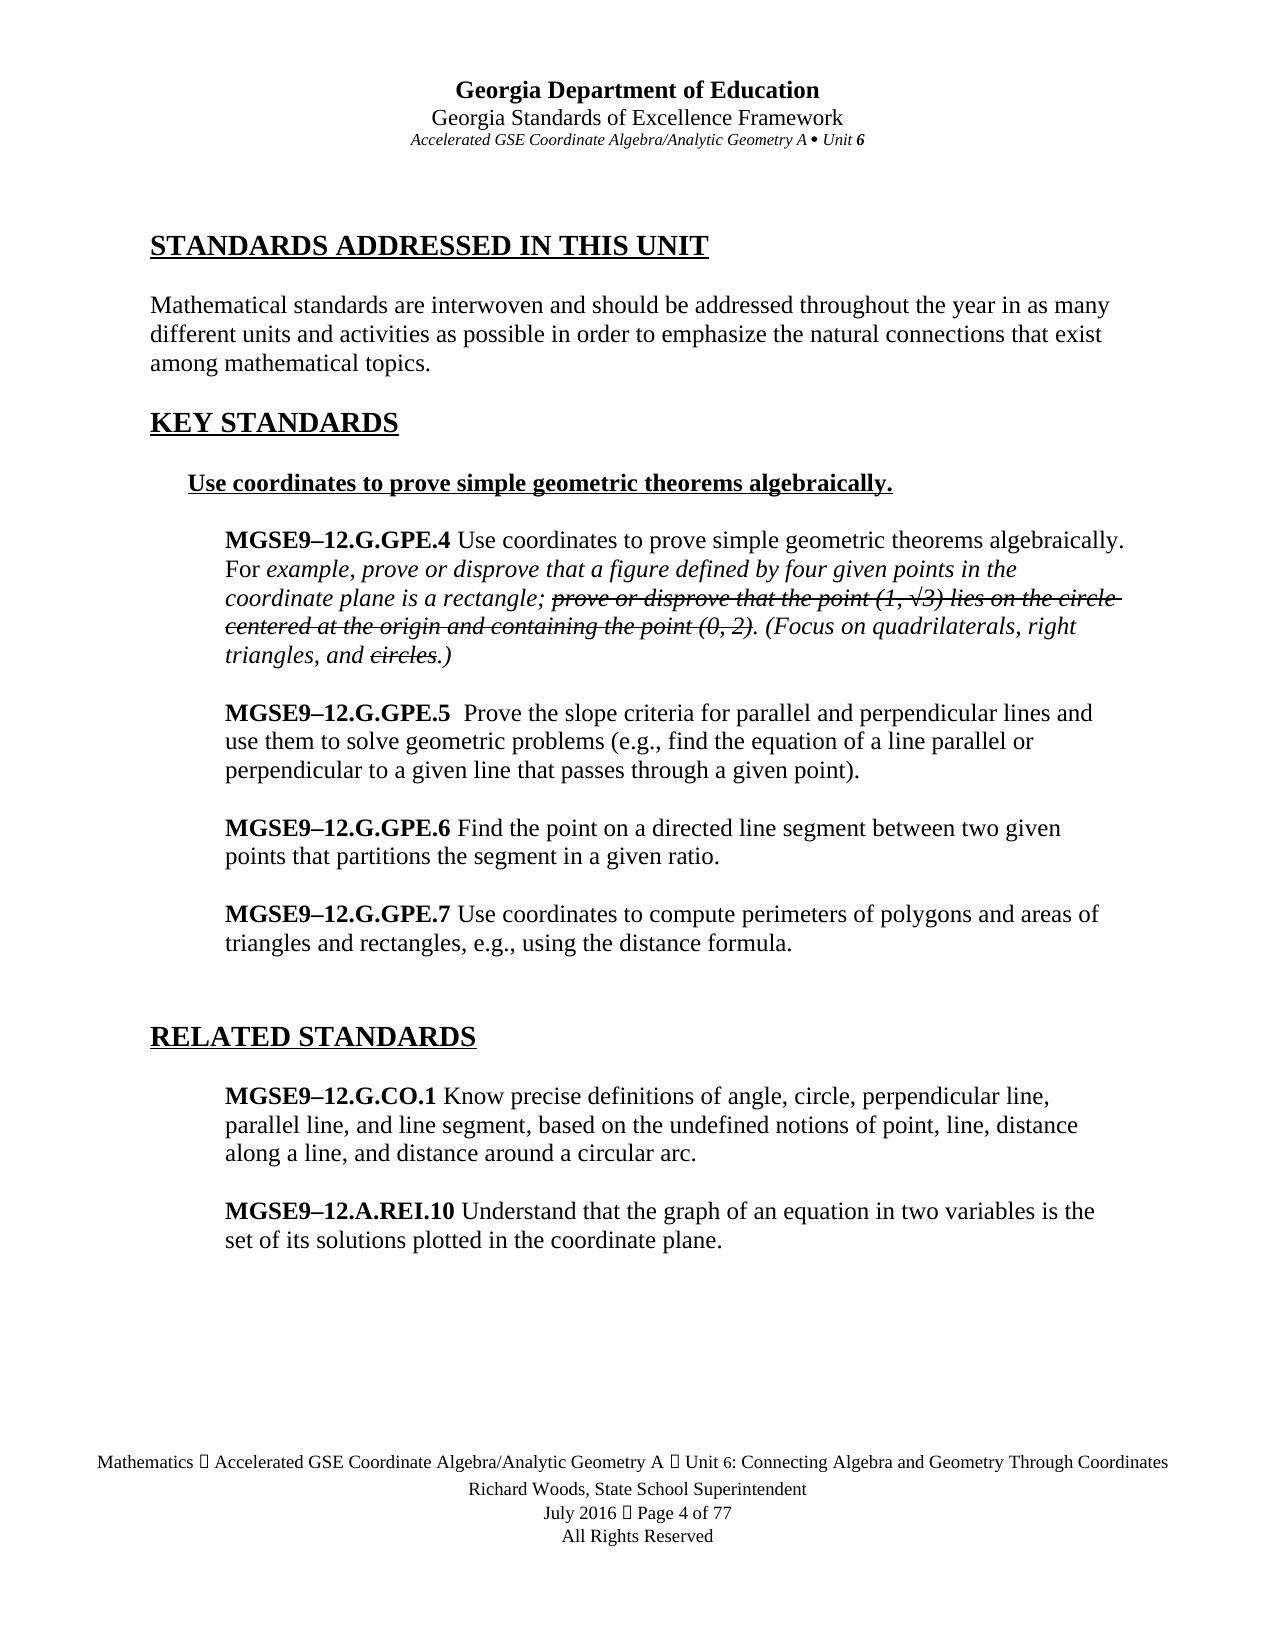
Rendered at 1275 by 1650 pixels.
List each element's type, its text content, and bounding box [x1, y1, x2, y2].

text MGSE9–12.G.GPE.7 Use coordinates to compute perimeters of polygons and areas of triangles and rectangles, e.g., using the distance formula. [225, 899, 1125, 956]
text MGSE9–12.G.CO.1 Know precise definitions of angle, circle, perpendicular line, parallel line, and line segment, based on the undefined notions of point, line, distance along a line, and distance around a circular arc. [225, 1081, 1125, 1167]
text MGSE9–12.G.GPE.6 Find the point on a directed line segment between two given points that partitions the segment in a given ratio. [225, 813, 1125, 870]
text Use coordinates to prove simple geometric theorems algebraically. [150, 468, 1125, 496]
text MGSE9–12.A.REI.10 Understand that the graph of an equation in two variables is the set of its solutions plotted in the coordinate plane. [225, 1196, 1125, 1253]
subtitle STANDARDS ADDRESSED IN THIS UNIT [150, 228, 1125, 262]
subtitle RELATED STANDARDS [150, 1019, 1125, 1052]
text Mathematical standards are interwoven and should be addressed throughout the year in as many different units and activities as possible in order to emphasize the natural connections that exist among mathematical topics. [150, 290, 1125, 377]
text MGSE9–12.G.GPE.5 Prove the slope criteria for parallel and perpendicular lines and use them to solve geometric problems (e.g., find the equation of a line parallel or perpendicular to a given line that passes through a given point). [225, 698, 1125, 784]
subtitle KEY STANDARDS [150, 405, 1125, 439]
text MGSE9–12.G.GPE.4 Use coordinates to prove simple geometric theorems algebraically. For example, prove or disprove that a figure defined by four given points in the coordinate plane is a rectangle; prove or disprove that the point (1, √3) lies on the circle centered at the origin and containing the point (0, 2). (Focus on quadrilaterals, right triangles, and circles.) [225, 525, 1125, 669]
